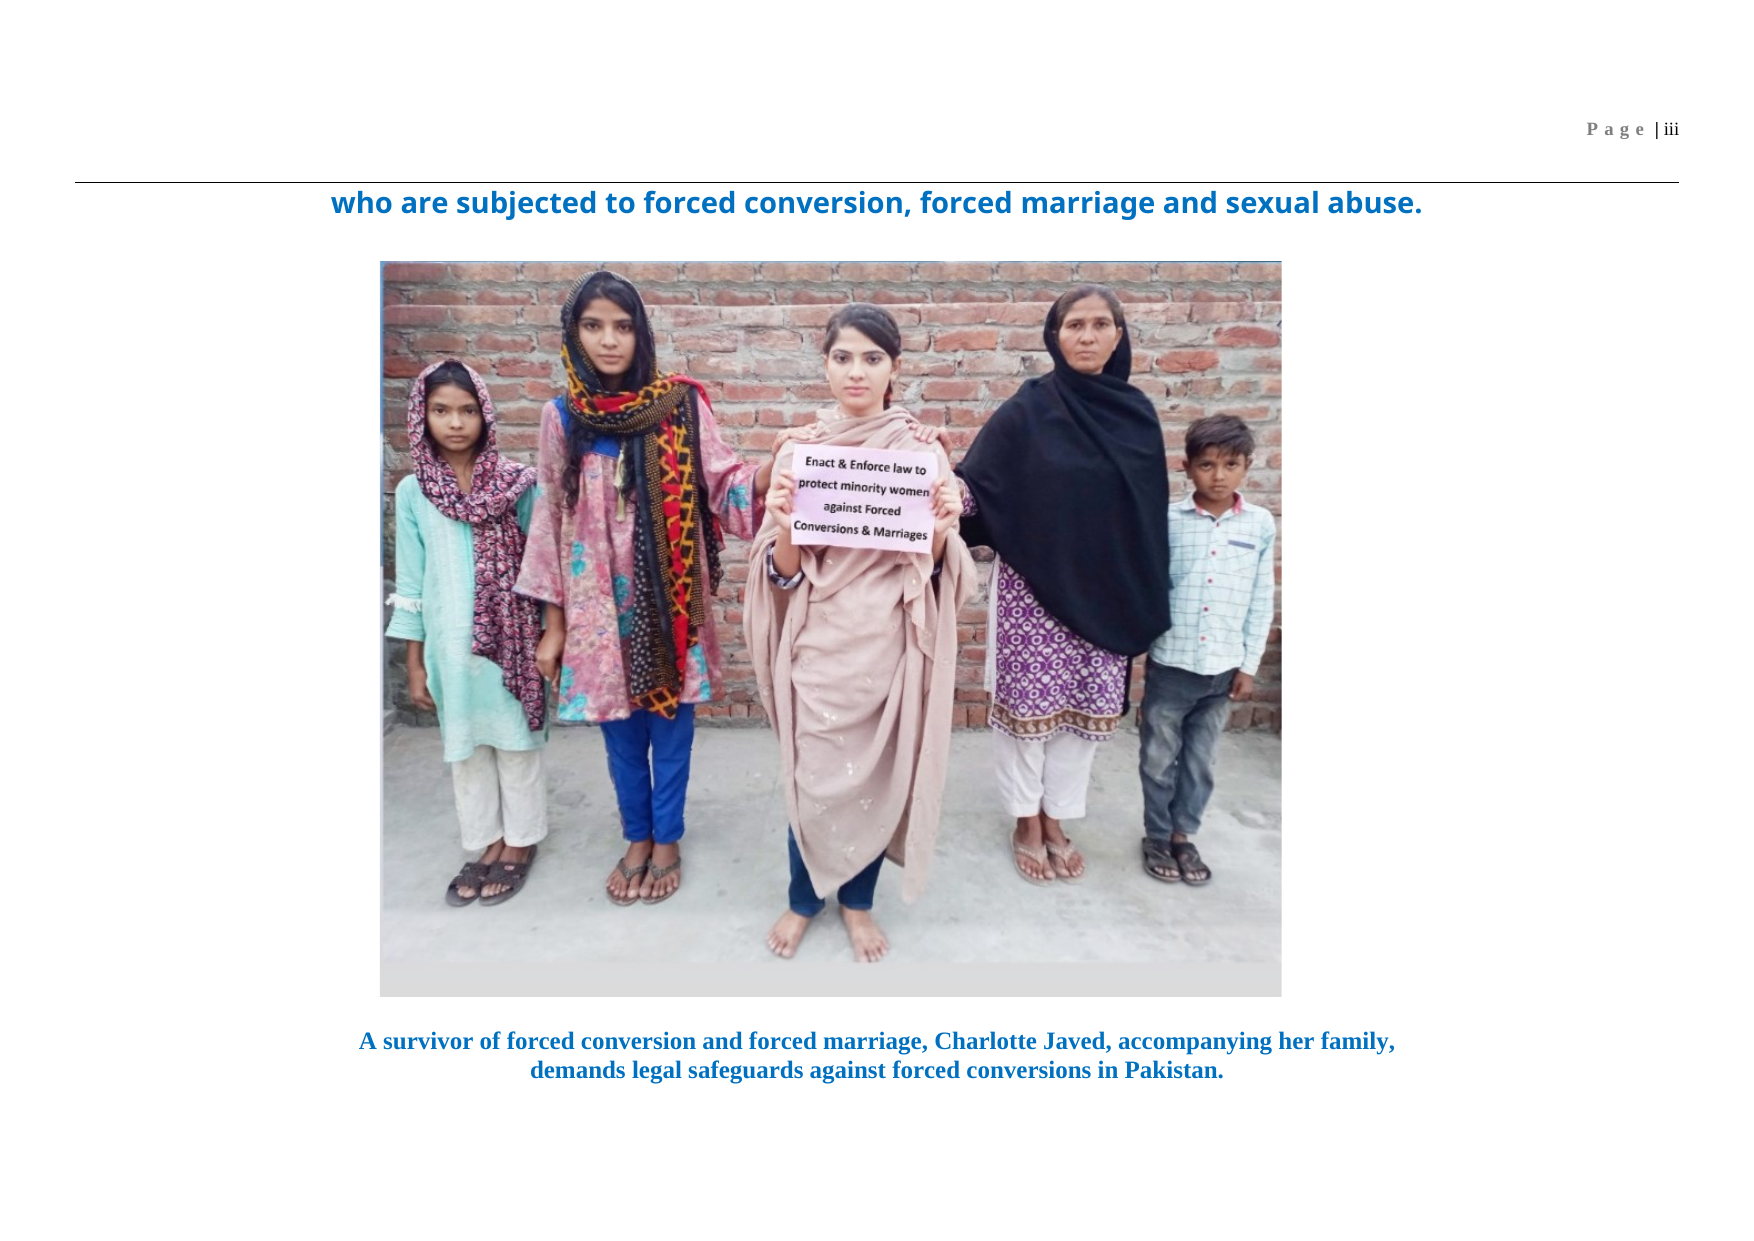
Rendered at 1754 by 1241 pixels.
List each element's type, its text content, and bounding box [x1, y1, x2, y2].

text demands legal safeguards against forced conversions in Pakistan. [75, 1055, 1679, 1084]
text who are subjected to forced conversion, forced marriage and sexual abuse. [75, 183, 1679, 222]
text A survivor of forced conversion and forced marriage, Charlotte Javed, accompanying her family, [75, 1026, 1679, 1055]
picture [378, 261, 1282, 995]
